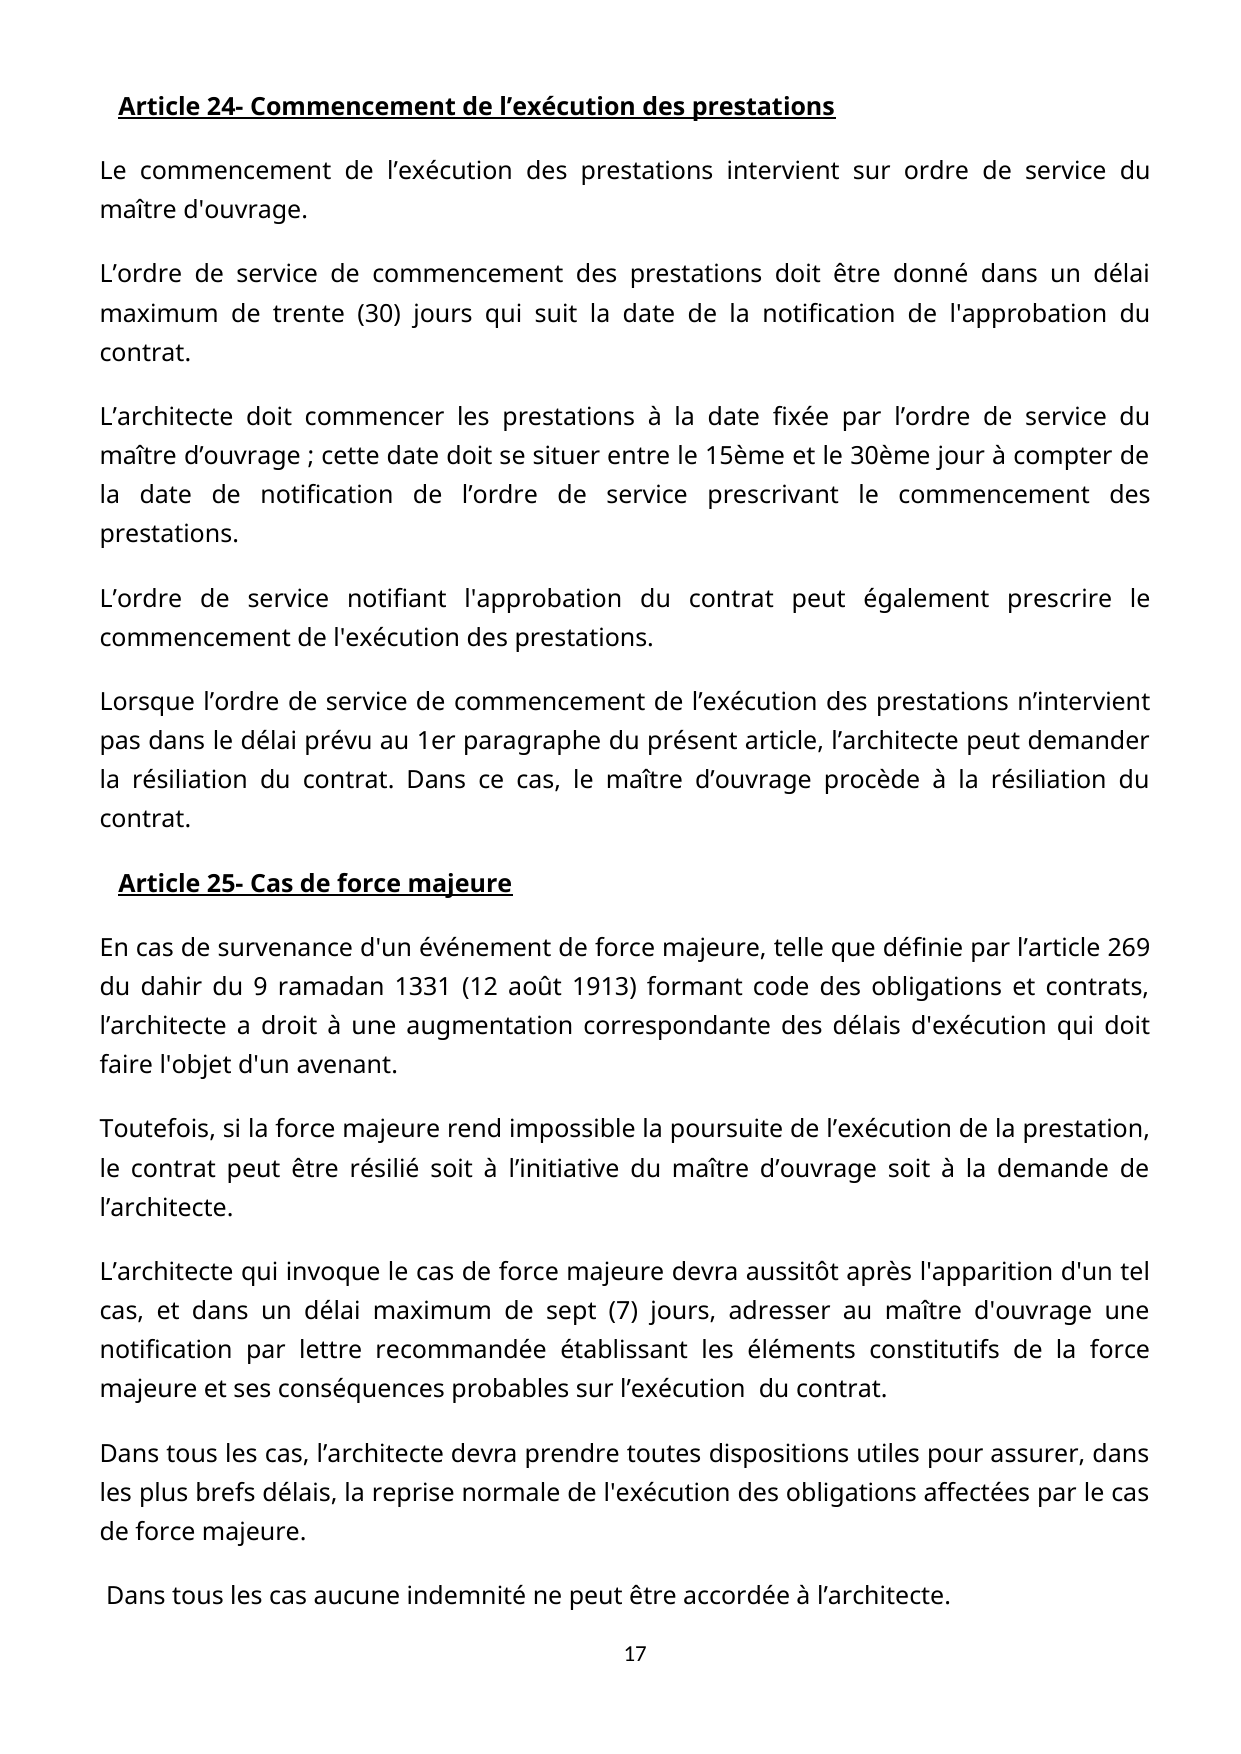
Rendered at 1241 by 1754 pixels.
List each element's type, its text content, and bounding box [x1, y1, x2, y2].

text Toutefois, si la force majeure rend impossible la poursuite de l’exécution de la prestation, le contrat peut être résilié soit à l’initiative du maître d’ouvrage soit à la demande de l’architecte. [99, 1111, 1152, 1223]
text Le commencement de l’exécution des prestations intervient sur ordre de service du maître d'ouvrage. [99, 153, 1152, 226]
text L’architecte doit commencer les prestations à la date fixée par l’ordre de service du maître d’ouvrage ; cette date doit se situer entre le 15ème et le 30ème jour à compter de la date de notification de l’ordre de service prescrivant le commencement des prestations. [99, 399, 1152, 550]
text Dans tous les cas aucune indemnité ne peut être accordée à l’architecte. [99, 1578, 1152, 1612]
text Article 25- Cas de force majeure [118, 865, 1152, 899]
text Dans tous les cas, l’architecte devra prendre toutes dispositions utiles pour assurer, dans les plus brefs délais, la reprise normale de l'exécution des obligations affectées par le cas de force majeure. [99, 1435, 1152, 1548]
text En cas de survenance d'un événement de force majeure, telle que définie par l’article 269 du dahir du 9 ramadan 1331 (12 août 1913) formant code des obligations et contrats, l’architecte a droit à une augmentation correspondante des délais d'exécution qui doit faire l'objet d'un avenant. [99, 929, 1152, 1081]
text L’ordre de service notifiant l'approbation du contrat peut également prescrire le commencement de l'exécution des prestations. [99, 580, 1152, 653]
text L’ordre de service de commencement des prestations doit être donné dans un délai maximum de trente (30) jours qui suit la date de la notification de l'approbation du contrat. [99, 256, 1152, 368]
text Article 24- Commencement de l’exécution des prestations [118, 89, 1152, 123]
text Lorsque l’ordre de service de commencement de l’exécution des prestations n’intervient pas dans le délai prévu au 1er paragraphe du présent article, l’architecte peut demander la résiliation du contrat. Dans ce cas, le maître d’ouvrage procède à la résiliation du contrat. [99, 684, 1152, 835]
text L’architecte qui invoque le cas de force majeure devra aussitôt après l'apparition d'un tel cas, et dans un délai maximum de sept (7) jours, adresser au maître d'ouvrage une notification par lettre recommandée établissant les éléments constitutifs de la force majeure et ses conséquences probables sur l’exécution du contrat. [99, 1254, 1152, 1405]
